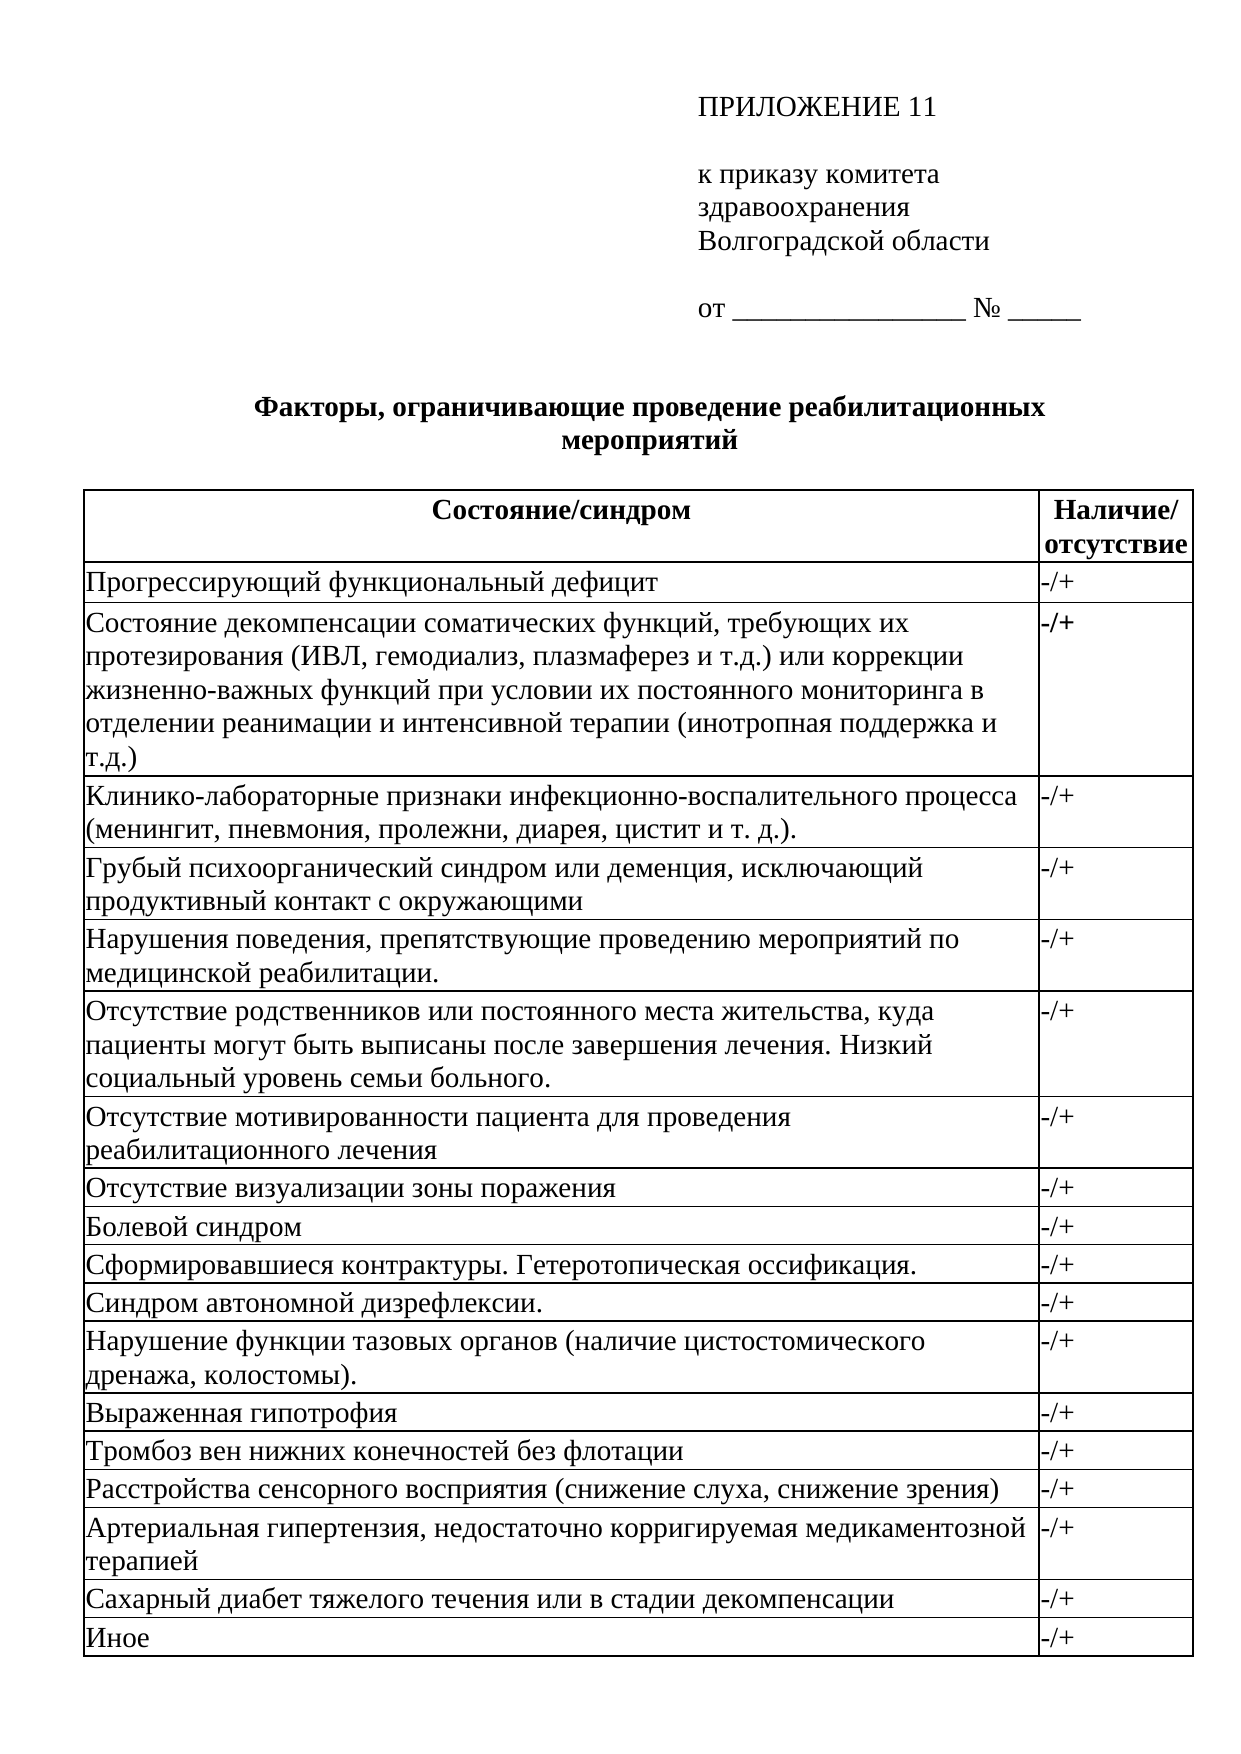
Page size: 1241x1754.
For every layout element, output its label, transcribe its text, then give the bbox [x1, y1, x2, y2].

table_cell Нарушение функции тазовых органов (наличие цистостомического дренажа, колостомы). [85, 1322, 1038, 1392]
table_cell Выраженная гипотрофия [85, 1394, 1038, 1430]
table_cell Грубый психоорганический синдром или деменция, исключающий продуктивный контакт с окружающими [85, 848, 1038, 918]
table_cell Состояние декомпенсации соматических функций, требующих их протезирования (ИВЛ, гемодиализ, плазмаферез и т.д.) или коррекции жизненно-важных функций при условии их постоянного мониторинга в отделении реанимации и интенсивной терапии (инотропная поддержка и т.д.) [85, 603, 1038, 775]
table_cell Нарушения поведения, препятствующие проведению мероприятий по медицинской реабилитации. [85, 920, 1038, 990]
table_cell -/+ [1040, 1207, 1192, 1244]
table_cell -/+ [1040, 1470, 1192, 1507]
table_cell Сахарный диабет тяжелого течения или в стадии декомпенсации [85, 1580, 1038, 1617]
table_cell Отсутствие мотивированности пациента для проведения реабилитационного лечения [85, 1097, 1038, 1167]
table_cell Клинико-лабораторные признаки инфекционно-воспалительного процесса (менингит, пневмония, пролежни, диарея, цистит и т. д.). [85, 777, 1038, 847]
table_cell Прогрессирующий функциональный дефицит [85, 563, 1038, 602]
table_cell Отсутствие родственников или постоянного места жительства, куда пациенты могут быть выписаны после завершения лечения. Низкий социальный уровень семьи больного. [85, 992, 1038, 1096]
table_header Наличие/ отсутствие [1040, 491, 1192, 561]
text Факторы, ограничивающие проведение реабилитационных мероприятий [177, 389, 1122, 456]
table_cell Синдром автономной дизрефлексии. [85, 1284, 1038, 1320]
table_cell Отсутствие визуализации зоны поражения [85, 1169, 1038, 1206]
table_cell -/+ [1040, 1245, 1192, 1282]
table_cell -/+ [1040, 1097, 1192, 1167]
table_cell Болевой синдром [85, 1207, 1038, 1244]
table_cell -/+ [1040, 920, 1192, 990]
table_header ПРИЛОЖЕНИЕ 11 к приказу комитета здравоохранения Волгоградской области от ________________ № _____ [624, 89, 1122, 357]
table_cell Расстройства сенсорного восприятия (снижение слуха, снижение зрения) [85, 1470, 1038, 1507]
table_cell -/+ [1040, 777, 1192, 847]
table_cell -/+ [1040, 1169, 1192, 1206]
table_cell -/+ [1040, 848, 1192, 918]
table_cell Тромбоз вен нижних конечностей без флотации [85, 1432, 1038, 1468]
table_cell -/+ [1040, 1618, 1192, 1655]
table_cell -/+ [1040, 1284, 1192, 1320]
table_cell -/+ [1040, 1580, 1192, 1617]
table_cell -/+ [1040, 1432, 1192, 1468]
table_header Состояние/синдром [85, 491, 1038, 561]
table_cell -/+ [1040, 1322, 1192, 1392]
table_cell Сформировавшиеся контрактуры. Гетеротопическая оссификация. [85, 1245, 1038, 1282]
table_cell -/+ [1040, 1508, 1192, 1578]
table_cell -/+ [1040, 992, 1192, 1096]
table_cell -/+ [1040, 563, 1192, 602]
table_cell Иное [85, 1618, 1038, 1655]
table_cell -/+ [1040, 1394, 1192, 1430]
table_cell -/+ [1040, 603, 1192, 775]
table_cell Артериальная гипертензия, недостаточно корригируемая медикаментозной терапией [85, 1508, 1038, 1578]
